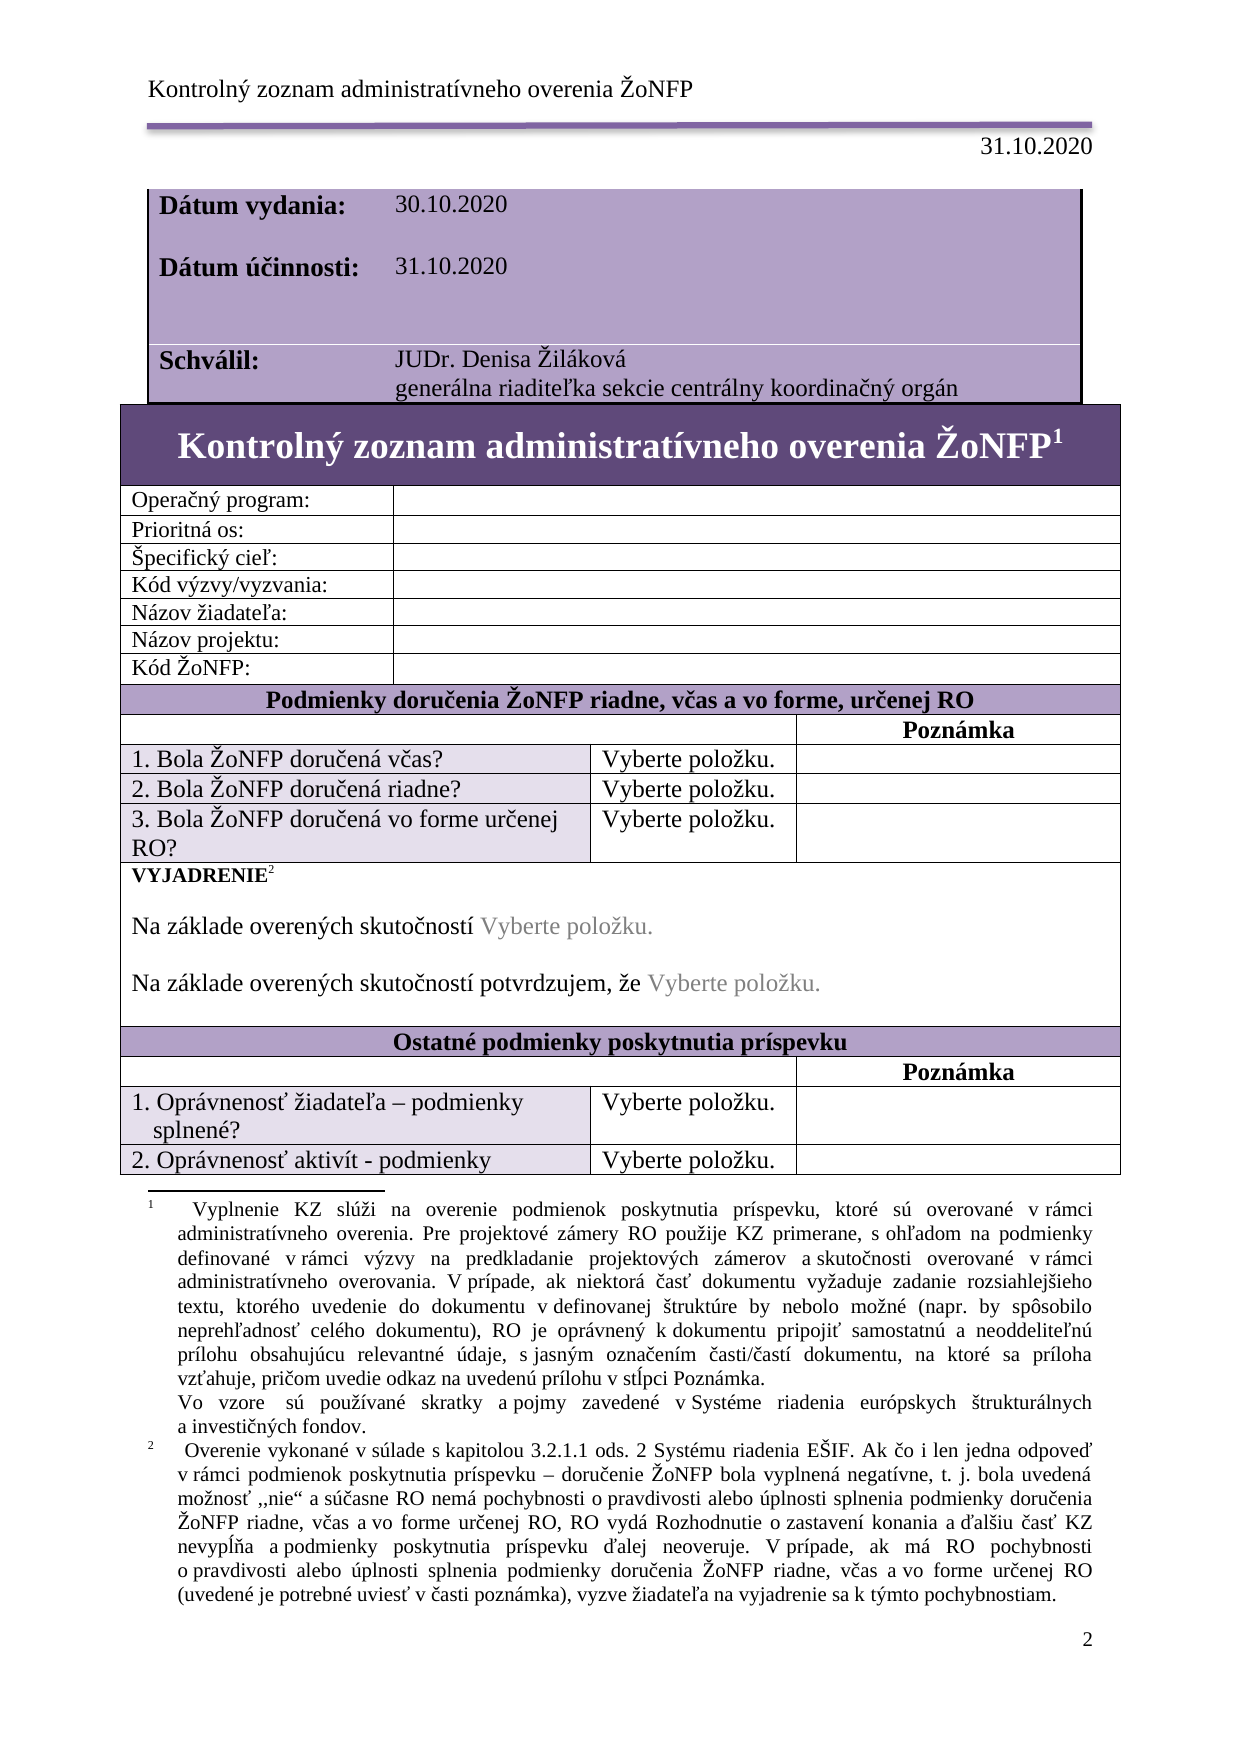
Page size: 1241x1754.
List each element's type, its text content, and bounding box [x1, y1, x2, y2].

table_cell Špecifický cieľ: [121, 544, 393, 570]
table_cell [797, 774, 1120, 803]
table_cell [394, 516, 1120, 543]
table_cell [384, 251, 1080, 344]
table_cell 3. Bola ŽoNFP doručená vo forme určenej RO? [121, 804, 590, 862]
table_cell 1. Oprávnenosť žiadateľa – podmienky splnené? [121, 1087, 590, 1144]
table_cell [121, 1057, 796, 1086]
table_cell [121, 715, 796, 743]
table_cell [797, 804, 1120, 862]
table_cell Prioritná os: [121, 516, 393, 543]
table_cell Ostatné podmienky poskytnutia príspevku [121, 1027, 1120, 1056]
table_cell [394, 654, 1120, 684]
table_cell Operačný program: [121, 486, 393, 515]
table_cell Dátum vydania: [149, 189, 384, 251]
table_cell Dátum účinnosti: [149, 251, 384, 344]
table_cell Poznámka [797, 715, 1120, 743]
table_cell [797, 1087, 1120, 1144]
table_cell 2. Bola ŽoNFP doručená riadne? [121, 774, 590, 803]
table_cell Názov žiadateľa: [121, 599, 393, 625]
table_cell [394, 571, 1120, 598]
table_cell Názov projektu: [121, 626, 393, 653]
table_cell [394, 486, 1120, 515]
table_cell 1. Bola ŽoNFP doručená včas? [121, 745, 590, 773]
table_cell JUDr. Denisa Žiláková generálna riaditeľka sekcie centrálny koordinačný orgán [384, 345, 1080, 402]
table_cell Kód výzvy/vyzvania: [121, 571, 393, 598]
table_cell 2. Oprávnenosť aktivít - podmienky splnené? [121, 1145, 590, 1174]
table_cell [797, 1145, 1120, 1174]
table_cell [394, 544, 1120, 570]
table_cell [394, 626, 1120, 653]
table_header Kontrolný zoznam administratívneho overenia ŽoNFP [121, 405, 1120, 485]
table_cell Schválil: [149, 345, 384, 402]
table_cell Podmienky doručenia ŽoNFP riadne, včas a vo forme, určenej RO [121, 685, 1120, 714]
table_cell [384, 189, 1080, 251]
table_cell Kód ŽoNFP: [121, 654, 393, 684]
table_cell VYJADRENIE Na základe overených skutočností Na základe overených skutočností potvrdzujem, že [121, 863, 1120, 1026]
table_cell [394, 599, 1120, 625]
table_cell Poznámka [797, 1057, 1120, 1086]
table_cell [797, 745, 1120, 773]
